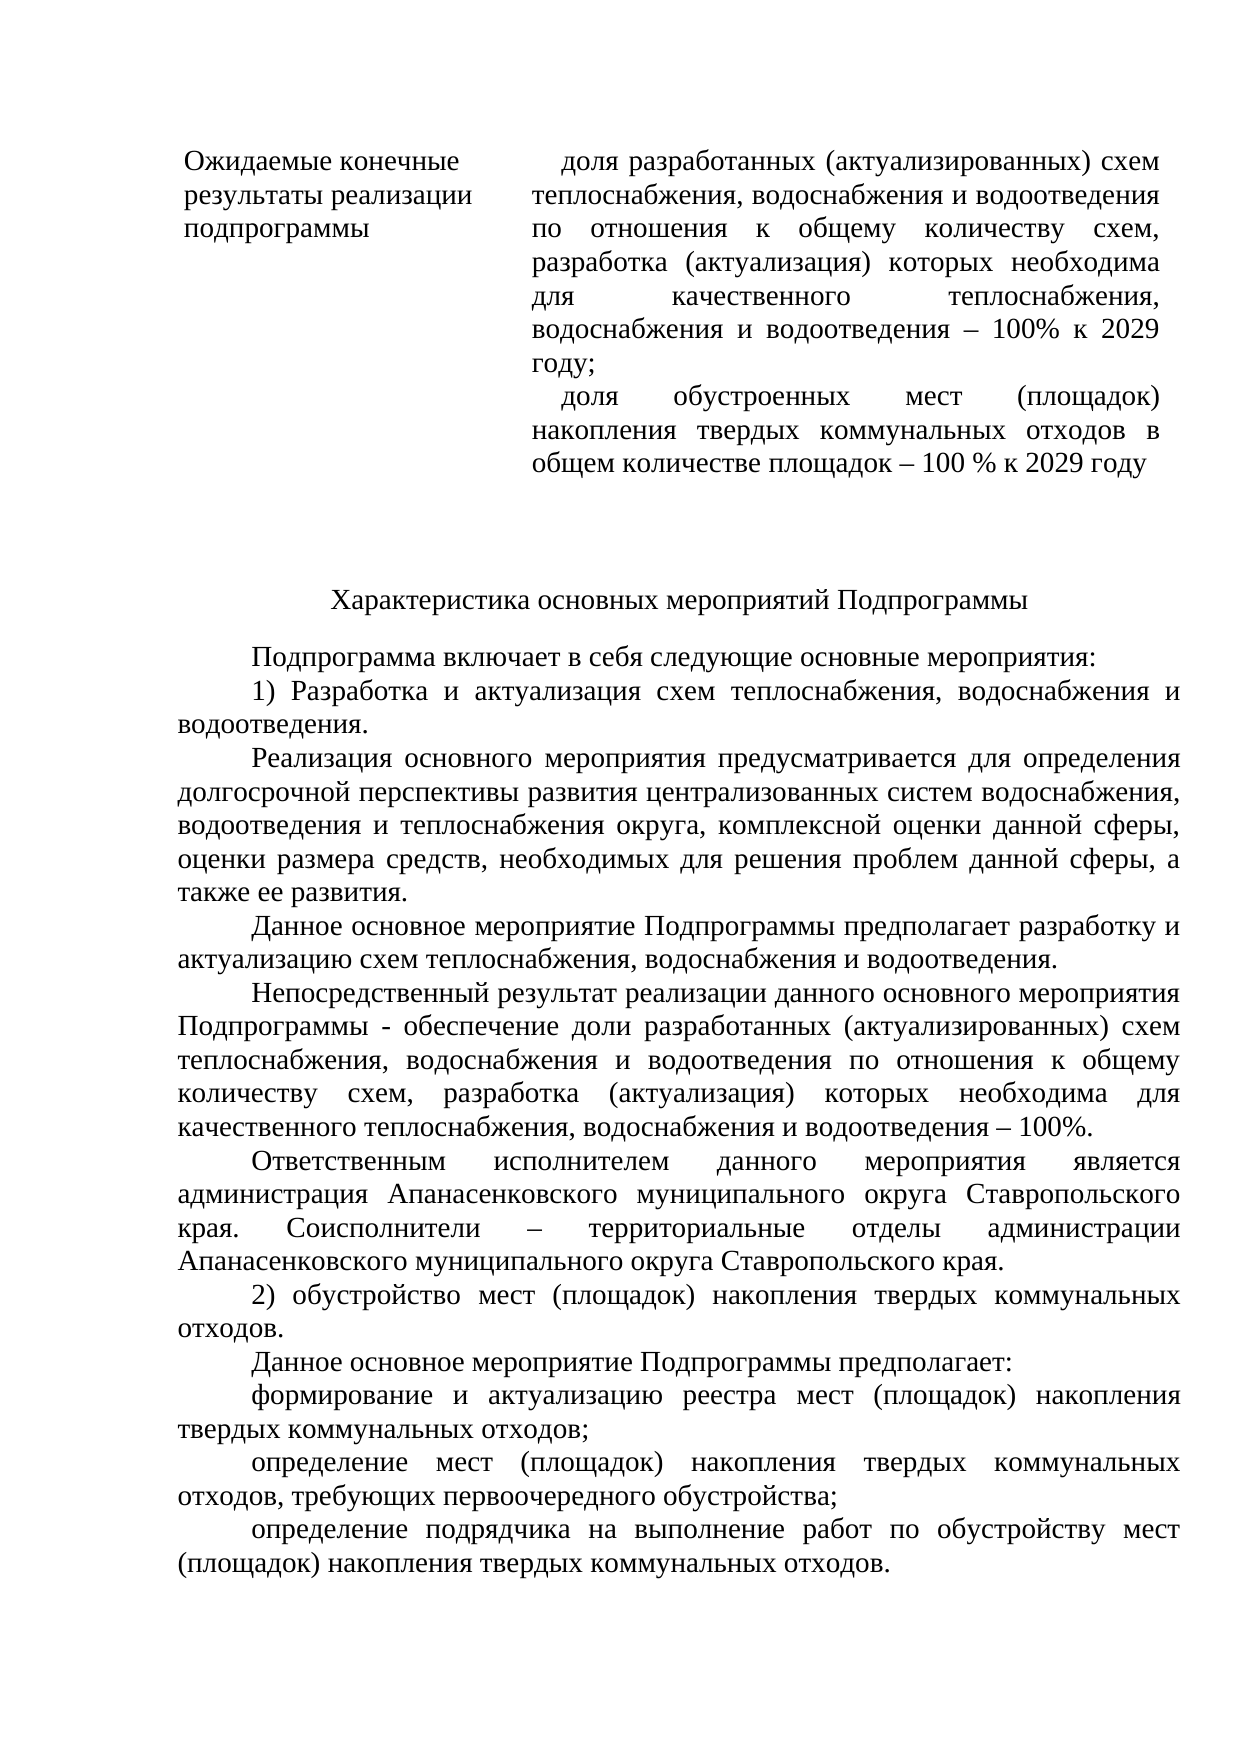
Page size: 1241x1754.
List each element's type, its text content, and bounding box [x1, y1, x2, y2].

text Непосредственный результат реализации данного основного мероприятия Подпрограммы - обеспечение доли разработанных (актуализированных) схем теплоснабжения, водоснабжения и водоотведения по отношения к общему количеству схем, разработка (актуализация) которых необходима для качественного теплоснабжения, водоснабжения и водоотведения – 100%. [177, 975, 1181, 1143]
text Данное основное мероприятие Подпрограммы предполагает: [177, 1344, 1181, 1377]
text определение мест (площадок) накопления твердых коммунальных отходов, требующих первоочередного обустройства; [177, 1444, 1181, 1512]
text определение подрядчика на выполнение работ по обустройству мест (площадок) накопления твердых коммунальных отходов. [177, 1512, 1181, 1579]
title Характеристика основных мероприятий Подпрограммы [177, 589, 1181, 614]
table_cell Ожидаемые конечные результаты реализации подпрограммы [177, 133, 525, 489]
text Данное основное мероприятие Подпрограммы предполагает разработку и актуализацию схем теплоснабжения, водоснабжения и водоотведения. [177, 908, 1181, 975]
text 2) обустройство мест (площадок) накопления твердых коммунальных отходов. [177, 1277, 1181, 1344]
table_cell доля разработанных (актуализированных) схем теплоснабжения, водоснабжения и водоотведения по отношения к общему количеству схем, разработка (актуализация) которых необходима для качественного теплоснабжения, водоснабжения и водоотведения – 100% к 2029 году; доля обустроенных мест (площадок) накопления твердых коммунальных отходов в общем количестве площадок – 100 % к 2029 году [525, 133, 1167, 489]
text формирование и актуализацию реестра мест (площадок) накопления твердых коммунальных отходов; [177, 1377, 1181, 1444]
text Подпрограмма включает в себя следующие основные мероприятия: [177, 639, 1181, 673]
text Реализация основного мероприятия предусматривается для определения долгосрочной перспективы развития централизованных систем водоснабжения, водоотведения и теплоснабжения округа, комплексной оценки данной сферы, оценки размера средств, необходимых для решения проблем данной сферы, а также ее развития. [177, 740, 1181, 908]
text Ответственным исполнителем данного мероприятия является администрация Апанасенковского муниципального округа Ставропольского края. Соисполнители – территориальные отделы администрации Апанасенковского муниципального округа Ставропольского края. [177, 1143, 1181, 1277]
text 1) Разработка и актуализация схем теплоснабжения, водоснабжения и водоотведения. [177, 673, 1181, 740]
